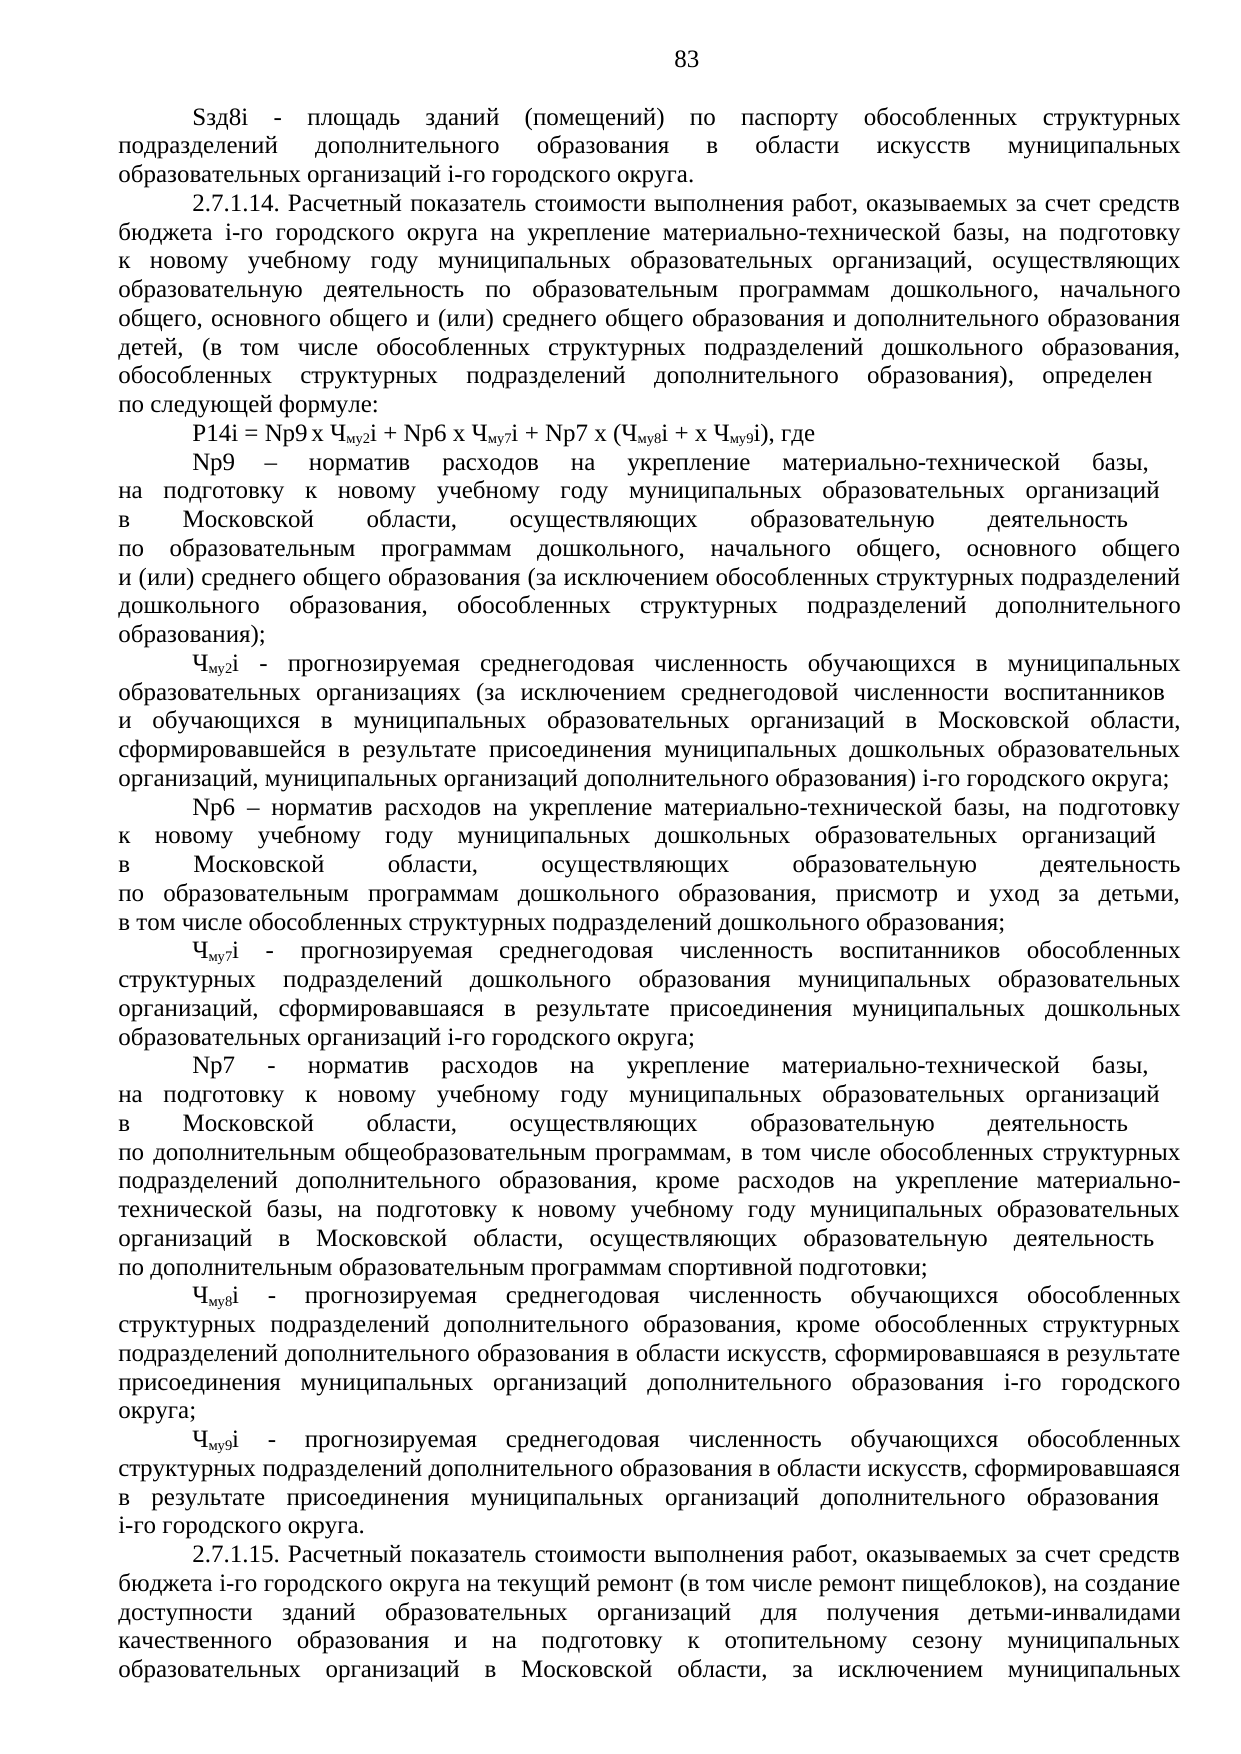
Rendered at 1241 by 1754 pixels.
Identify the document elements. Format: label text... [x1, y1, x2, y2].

text Чму7i - прогнозируемая среднегодовая численность воспитанников обособленных структурных подразделений дошкольного образования муниципальных образовательных организаций, сформировавшаяся в результате присоединения муниципальных дошкольных образовательных организаций i-го городского округа; [118, 936, 1181, 1051]
text Nр6 – норматив расходов на укрепление материально-технической базы, на подготовку к новому учебному году муниципальных дошкольных образовательных организаций в Московской области, осуществляющих образовательную деятельность по образовательным программам дошкольного образования, присмотр и уход за детьми, в том числе обособленных структурных подразделений дошкольного образования; [118, 792, 1181, 936]
text 2.7.1.14. Расчетный показатель стоимости выполнения работ, оказываемых за счет средств бюджета i-го городского округа на укрепление материально-технической базы, на подготовку к новому учебному году муниципальных образовательных организаций, осуществляющих образовательную деятельность по образовательным программам дошкольного, начального общего, основного общего и (или) среднего общего образования и дополнительного образования детей, (в том числе обособленных структурных подразделений дошкольного образования, обособленных структурных подразделений дополнительного образования), определен по следующей формуле: [118, 188, 1181, 418]
text Sзд8i - площадь зданий (помещений) по паспорту обособленных структурных подразделений дополнительного образования в области искусств муниципальных образовательных организаций i-го городского округа. [118, 102, 1181, 188]
text Nр9 – норматив расходов на укрепление материально-технической базы, на подготовку к новому учебному году муниципальных образовательных организаций в Московской области, осуществляющих образовательную деятельность по образовательным программам дошкольного, начального общего, основного общего и (или) среднего общего образования (за исключением обособленных структурных подразделений дошкольного образования, обособленных структурных подразделений дополнительного образования); [118, 447, 1181, 648]
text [118, 1539, 1181, 1683]
text Чму8i - прогнозируемая среднегодовая численность обучающихся обособленных структурных подразделений дополнительного образования, кроме обособленных структурных подразделений дополнительного образования в области искусств, сформировавшаяся в результате присоединения муниципальных организаций дополнительного образования i-го городского округа; [118, 1281, 1181, 1424]
text Чму2i - прогнозируемая среднегодовая численность обучающихся в муниципальных образовательных организациях (за исключением среднегодовой численности воспитанников и обучающихся в муниципальных образовательных организаций в Московской области, сформировавшейся в результате присоединения муниципальных дошкольных образовательных организаций, муниципальных организаций дополнительного образования) i-го городского округа; [118, 648, 1181, 792]
text Nр7 - норматив расходов на укрепление материально-технической базы, на подготовку к новому учебному году муниципальных образовательных организаций в Московской области, осуществляющих образовательную деятельность по дополнительным общеобразовательным программам, в том числе обособленных структурных подразделений дополнительного образования, кроме расходов на укрепление материально-технической базы, на подготовку к новому учебному году муниципальных образовательных организаций в Московской области, осуществляющих образовательную деятельность по дополнительным образовательным программам спортивной подготовки; [118, 1051, 1181, 1281]
text Чму9i - прогнозируемая среднегодовая численность обучающихся обособленных структурных подразделений дополнительного образования в области искусств, сформировавшаяся в результате присоединения муниципальных организаций дополнительного образования i-го городского округа. [118, 1424, 1181, 1539]
text P14i = Nр9 х Чму2i + Nр6 х Чму7i + Nр7 х (Чму8i + х Чму9i), где [118, 418, 1181, 447]
